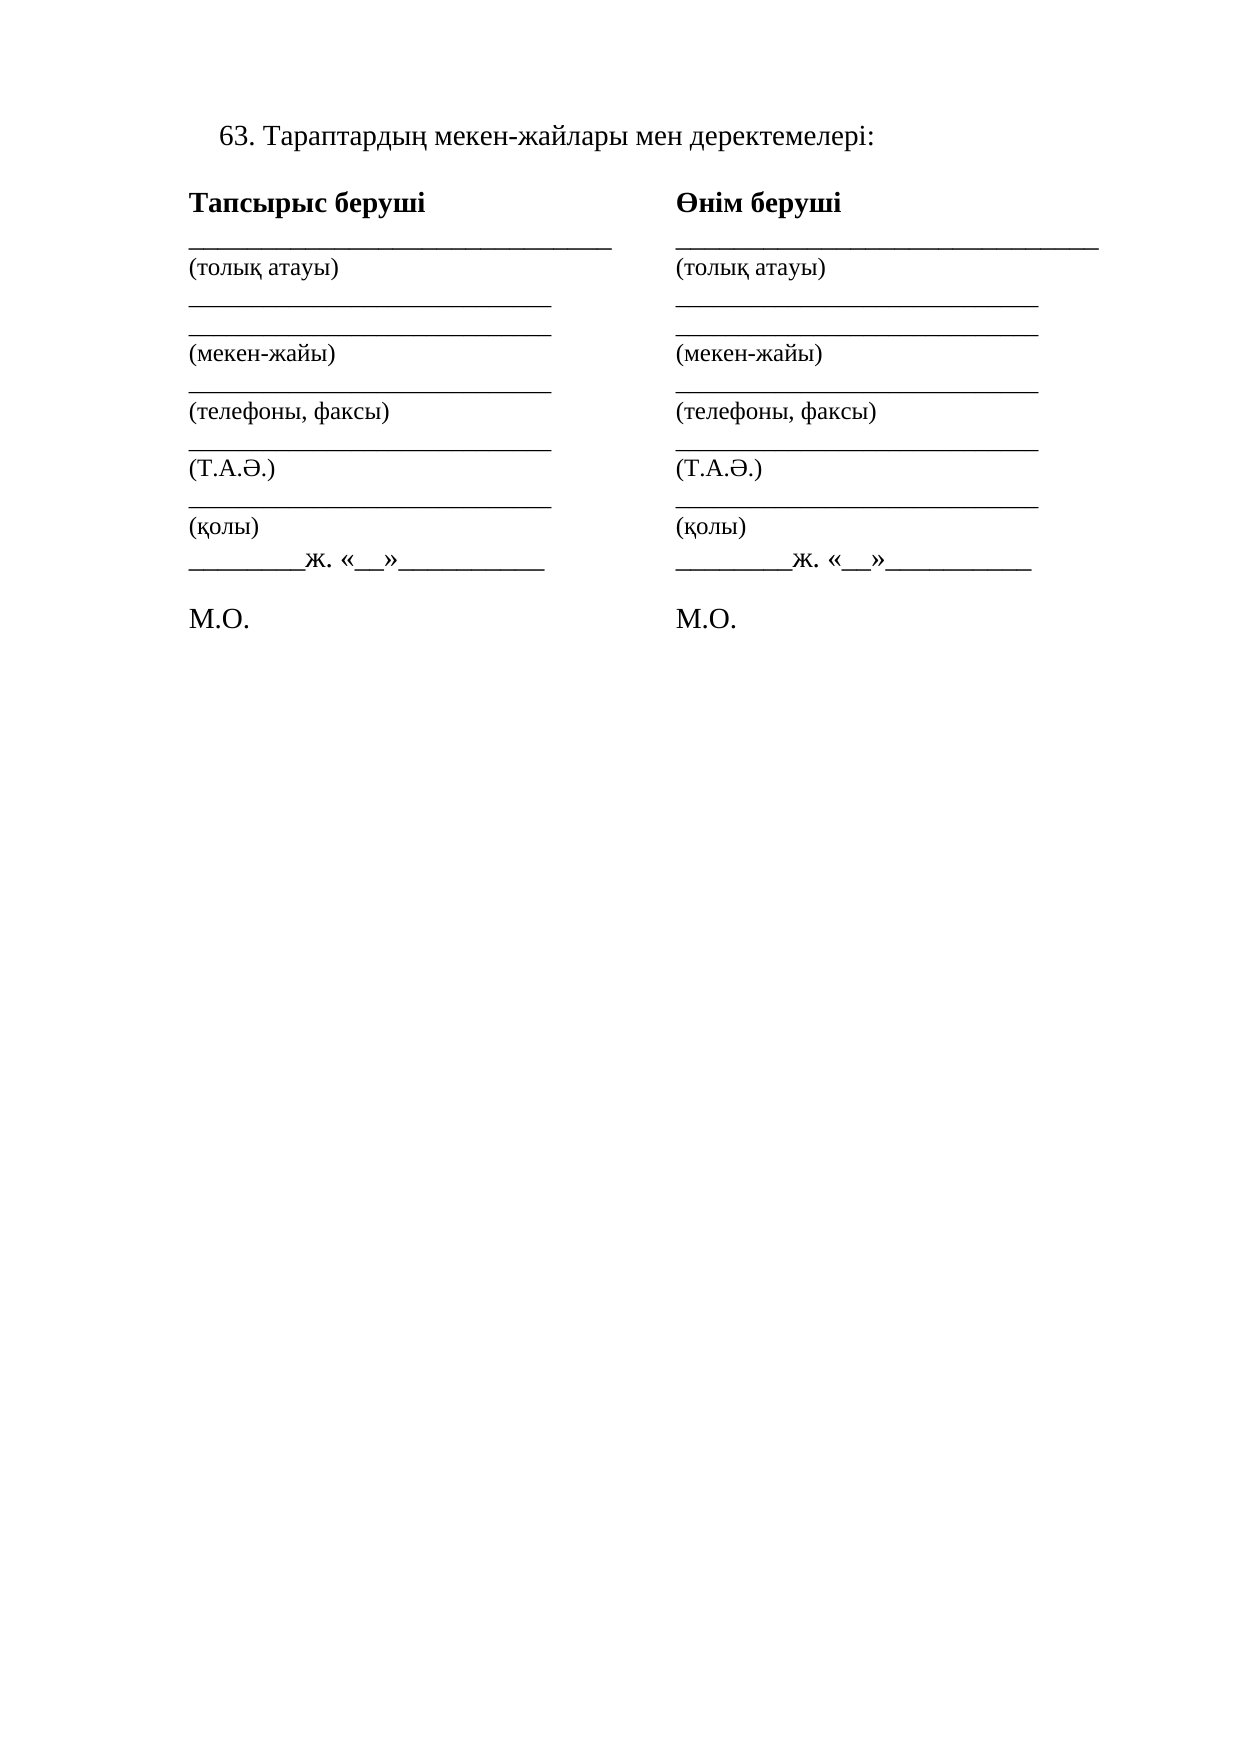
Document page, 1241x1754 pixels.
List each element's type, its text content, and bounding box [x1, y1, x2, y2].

text 63. Тараптардың мекен-жайлары мен деректемелері: [177, 118, 1152, 152]
table_header Тапсырыс беруші _____________________________ (толық атауы) _____________________________ _____________________________ (мекен-жайы) _____________________________ (телефоны, факсы) _____________________________ (Т.А.Ә.) _____________________________ (қолы) ________ж. «__»__________ М.О. [177, 185, 664, 635]
table_header Өнім беруші _____________________________ (толық атауы) _____________________________ _____________________________ (мекен-жайы) _____________________________ (телефоны, факсы) _____________________________ (Т.А.Ә.) _____________________________ (қолы) ________ж. «__»__________ М.О. [664, 185, 1152, 635]
